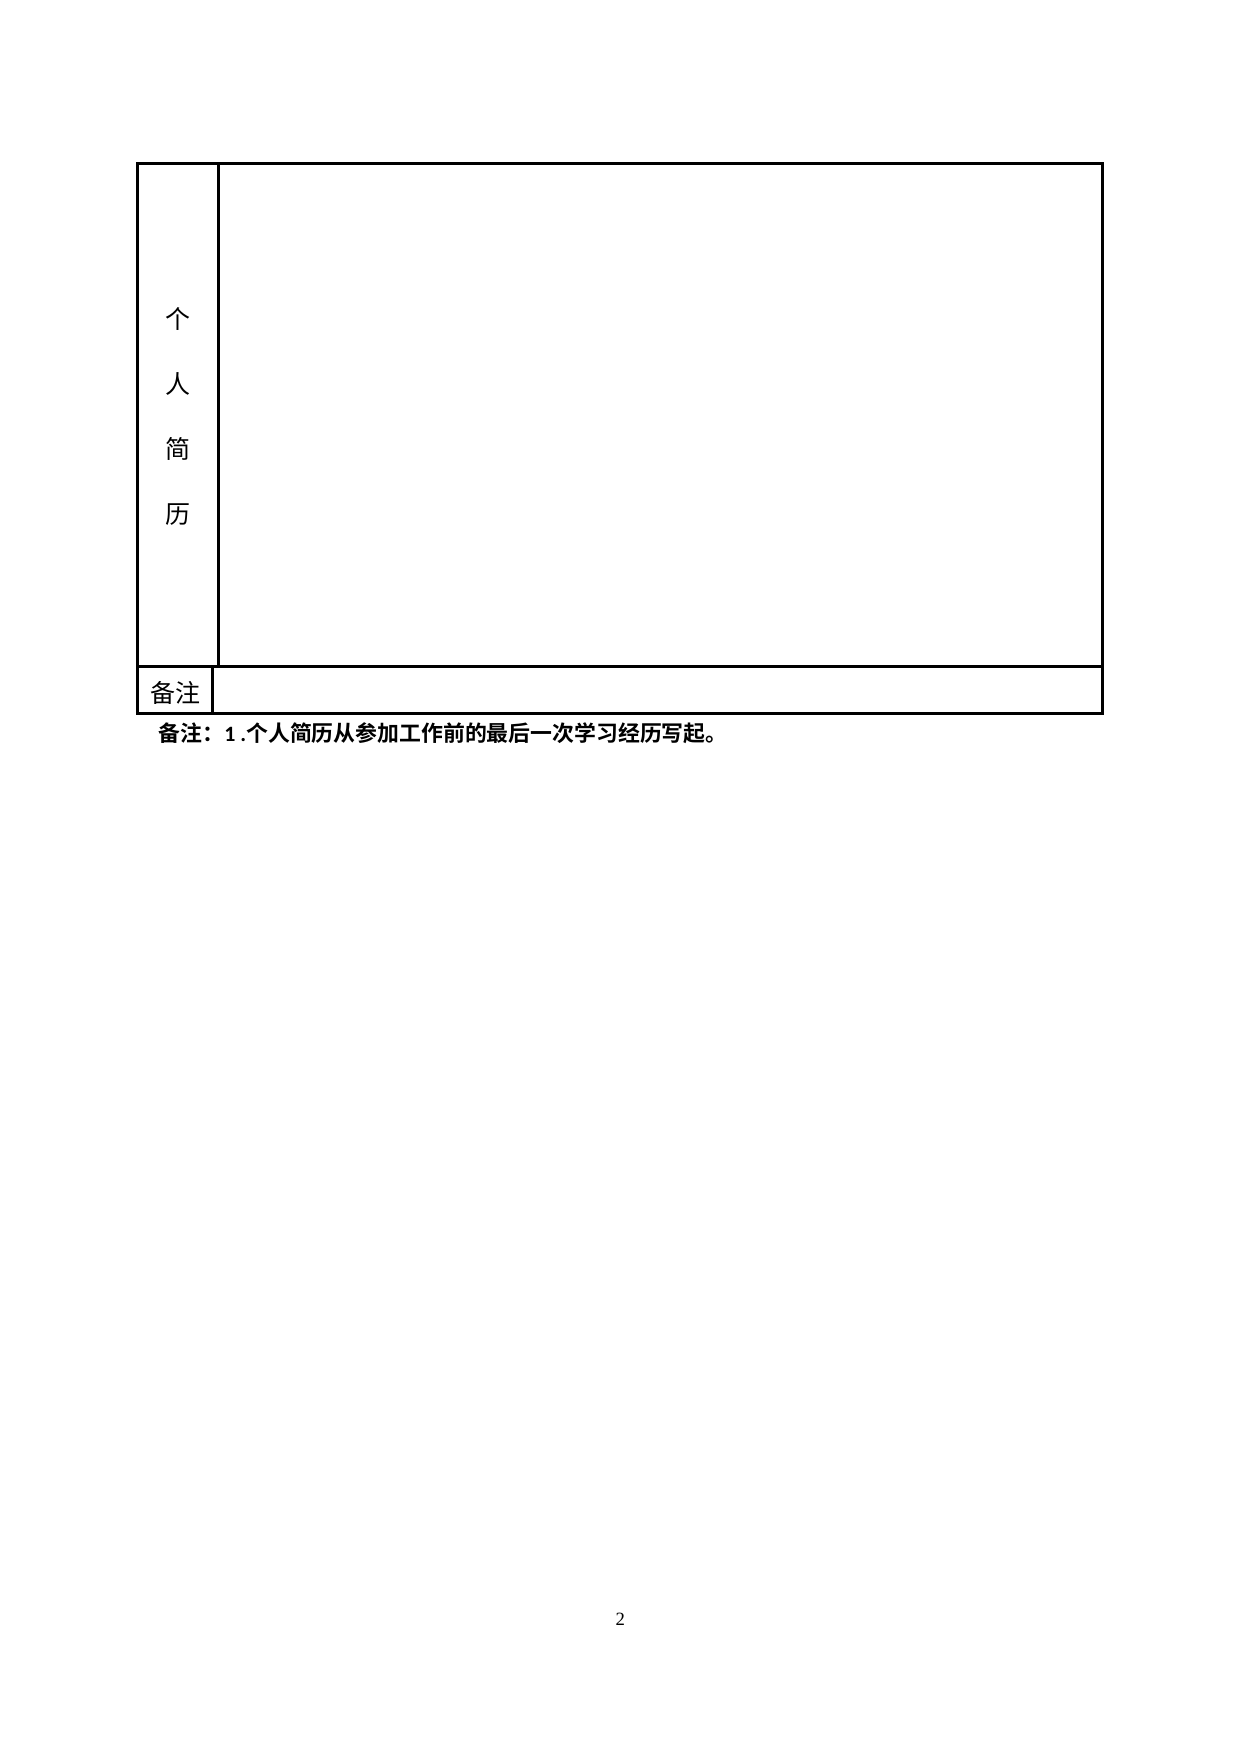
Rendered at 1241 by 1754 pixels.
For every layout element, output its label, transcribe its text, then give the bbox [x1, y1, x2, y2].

table_cell 个 人 简 历 [139, 165, 217, 665]
table_cell [220, 165, 1101, 665]
table_cell [214, 668, 1101, 712]
text 备注：1 .个人简历从参加工作前的最后一次学习经历写起。 [158, 715, 1053, 748]
table_cell 备注 [139, 668, 211, 712]
